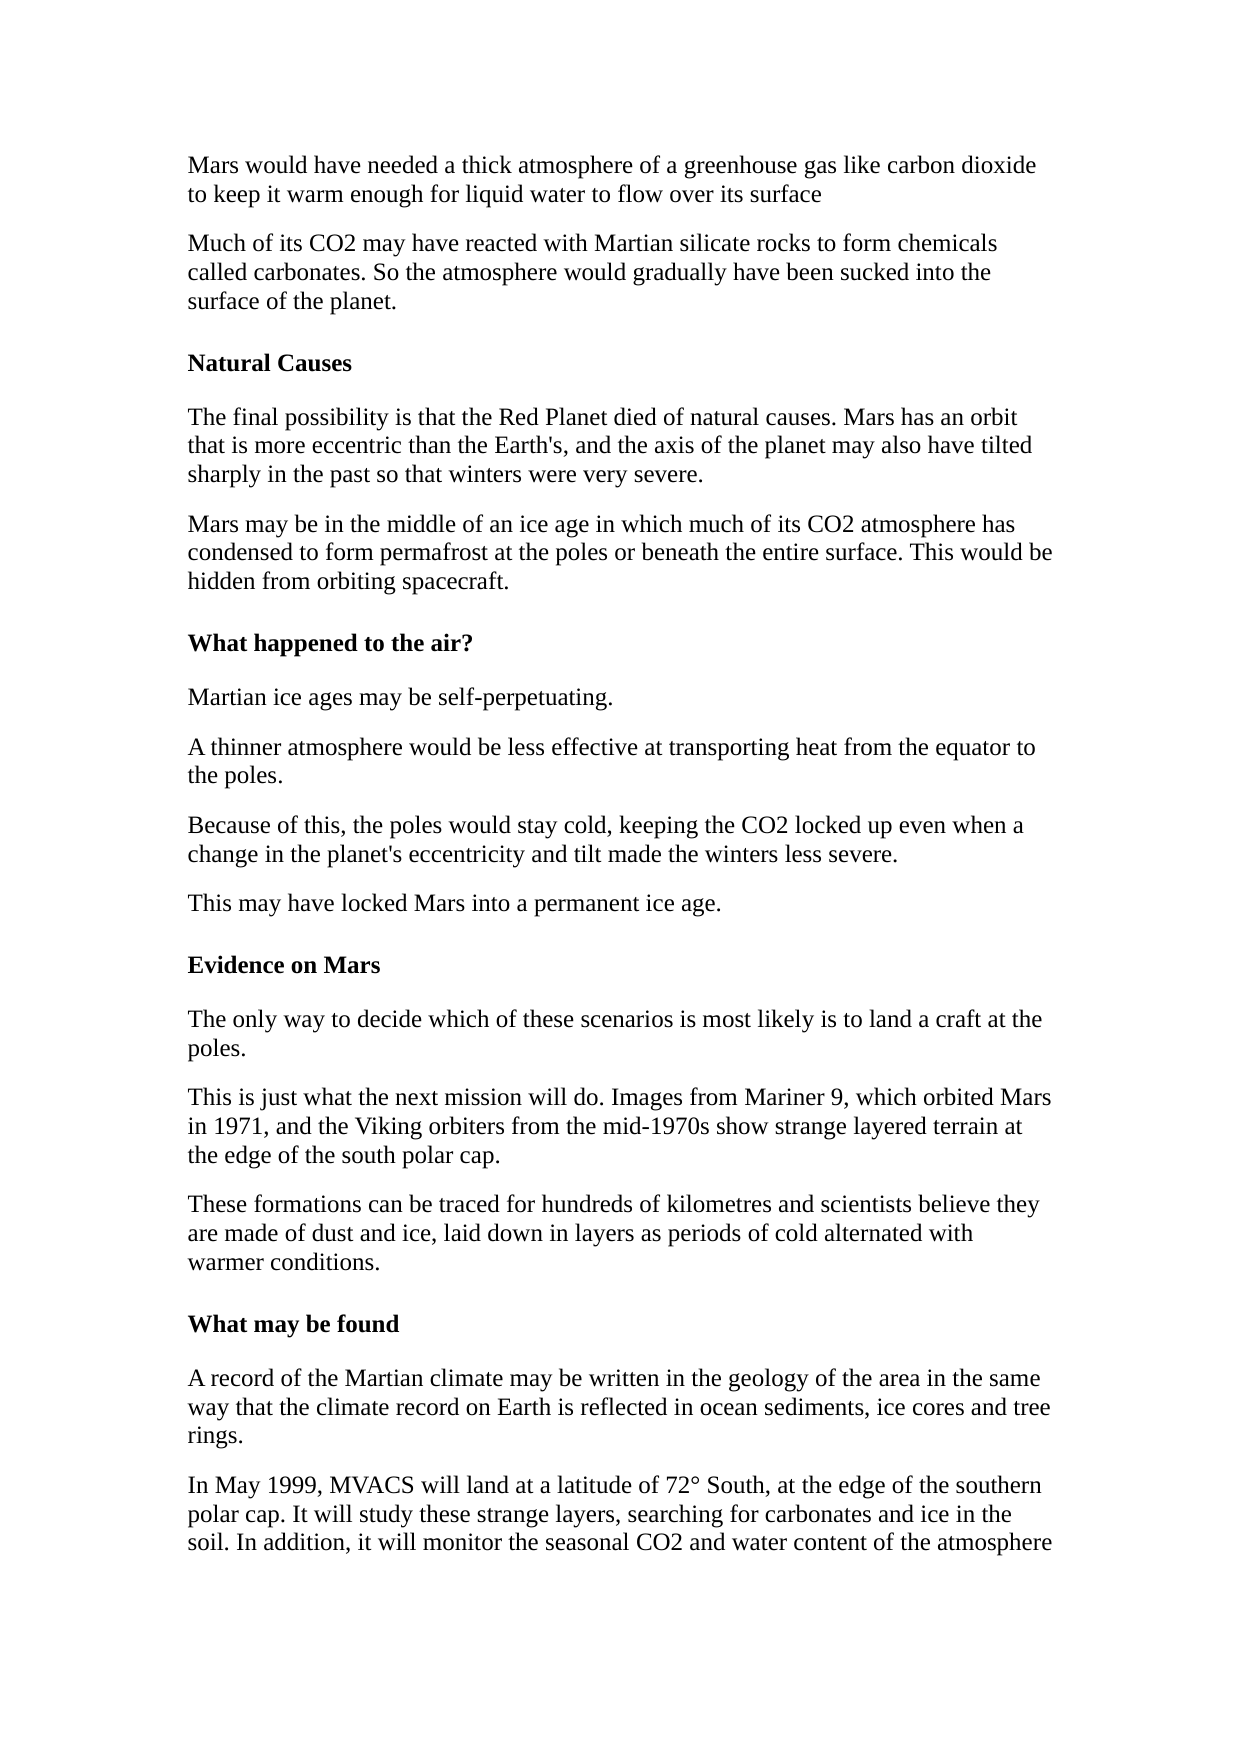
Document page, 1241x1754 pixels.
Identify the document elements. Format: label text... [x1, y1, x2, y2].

subtitle Mars may be in the middle of an ice age in which much of its CO2 atmosphere has condensed to form permafrost at the poles or beneath the entire surface. This would be hidden from orbiting spacecraft. [187, 509, 1053, 595]
subtitle What may be found [187, 1309, 1053, 1338]
subtitle In May 1999, MVACS will land at a latitude of 72° South, at the edge of the southern polar cap. It will study these strange layers, searching for carbonates and ice in the soil. In addition, it will monitor the seasonal CO2 and water content of the atmosphere [187, 1470, 1053, 1556]
subtitle This may have locked Mars into a permanent ice age. [187, 888, 1053, 917]
subtitle This is just what the next mission will do. Images from Mariner 9, which orbited Mars in 1971, and the Viking orbiters from the mid-1970s show strange layered terrain at the edge of the south polar cap. [187, 1082, 1053, 1169]
subtitle A thinner atmosphere would be less effective at transporting heat from the equator to the poles. [187, 732, 1053, 789]
subtitle Natural Causes [187, 348, 1053, 377]
subtitle A record of the Martian climate may be written in the geology of the area in the same way that the climate record on Earth is reflected in ocean sediments, ice cores and tree rings. [187, 1363, 1053, 1449]
subtitle What happened to the air? [187, 628, 1053, 657]
subtitle Because of this, the poles would stay cold, keeping the CO2 locked up even when a change in the planet's eccentricity and tilt made the winters less severe. [187, 810, 1053, 867]
subtitle These formations can be traced for hundreds of kilometres and scientists believe they are made of dust and ice, laid down in layers as periods of cold alternated with warmer conditions. [187, 1189, 1053, 1276]
subtitle Evidence on Mars [187, 950, 1053, 979]
subtitle Much of its CO2 may have reacted with Martian silicate rocks to form chemicals called carbonates. So the atmosphere would gradually have been sucked into the surface of the planet. [187, 228, 1053, 314]
subtitle The final possibility is that the Red Planet died of natural causes. Mars has an orbit that is more eccentric than the Earth's, and the axis of the planet may also have tilted sharply in the past so that winters were very severe. [187, 402, 1053, 488]
subtitle The only way to decide which of these scenarios is most likely is to land a craft at the poles. [187, 1004, 1053, 1062]
subtitle Martian ice ages may be self-perpetuating. [187, 682, 1053, 711]
subtitle Mars would have needed a thick atmosphere of a greenhouse gas like carbon dioxide to keep it warm enough for liquid water to flow over its surface [187, 150, 1053, 207]
